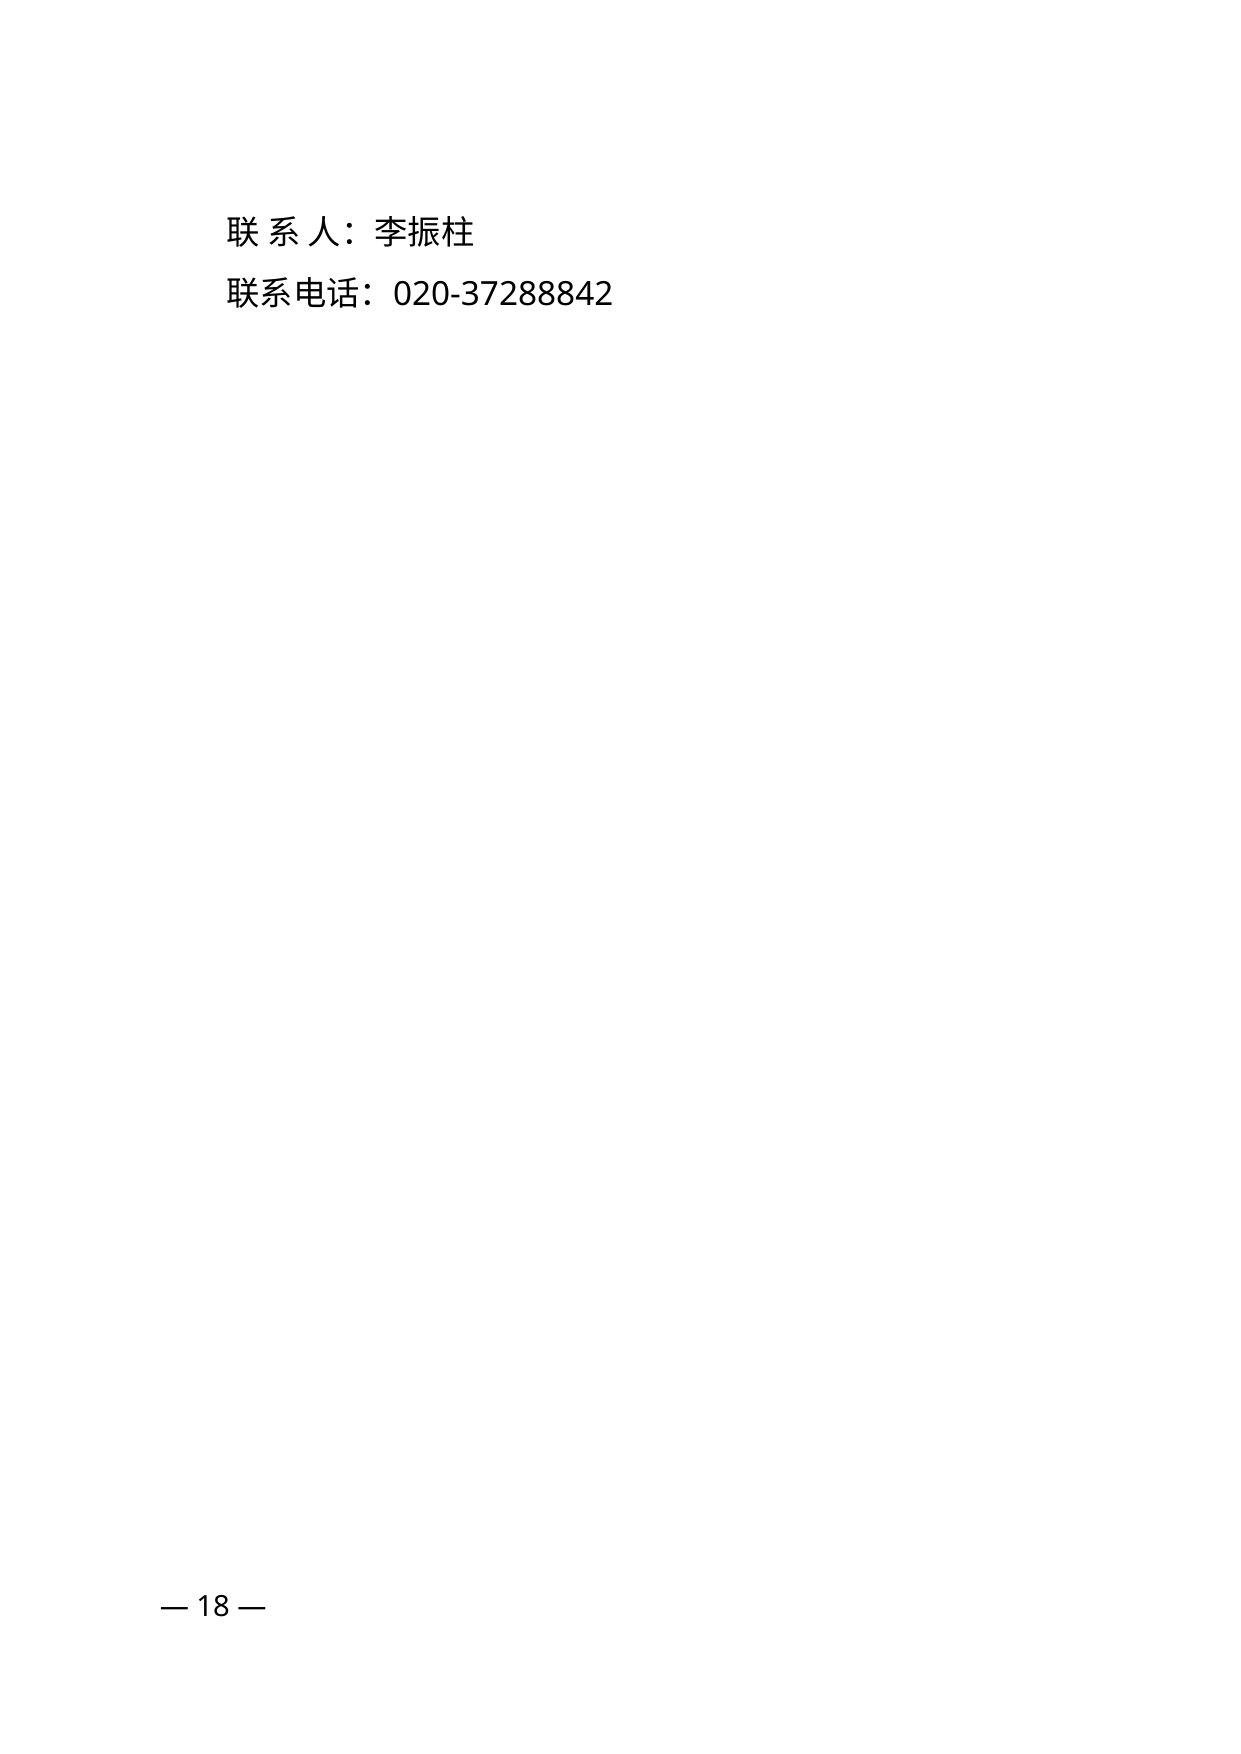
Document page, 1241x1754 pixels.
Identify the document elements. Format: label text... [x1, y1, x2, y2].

text 联系电话：020-37288842 [159, 257, 1081, 318]
text 联 系 人：李振柱 [159, 195, 1081, 257]
